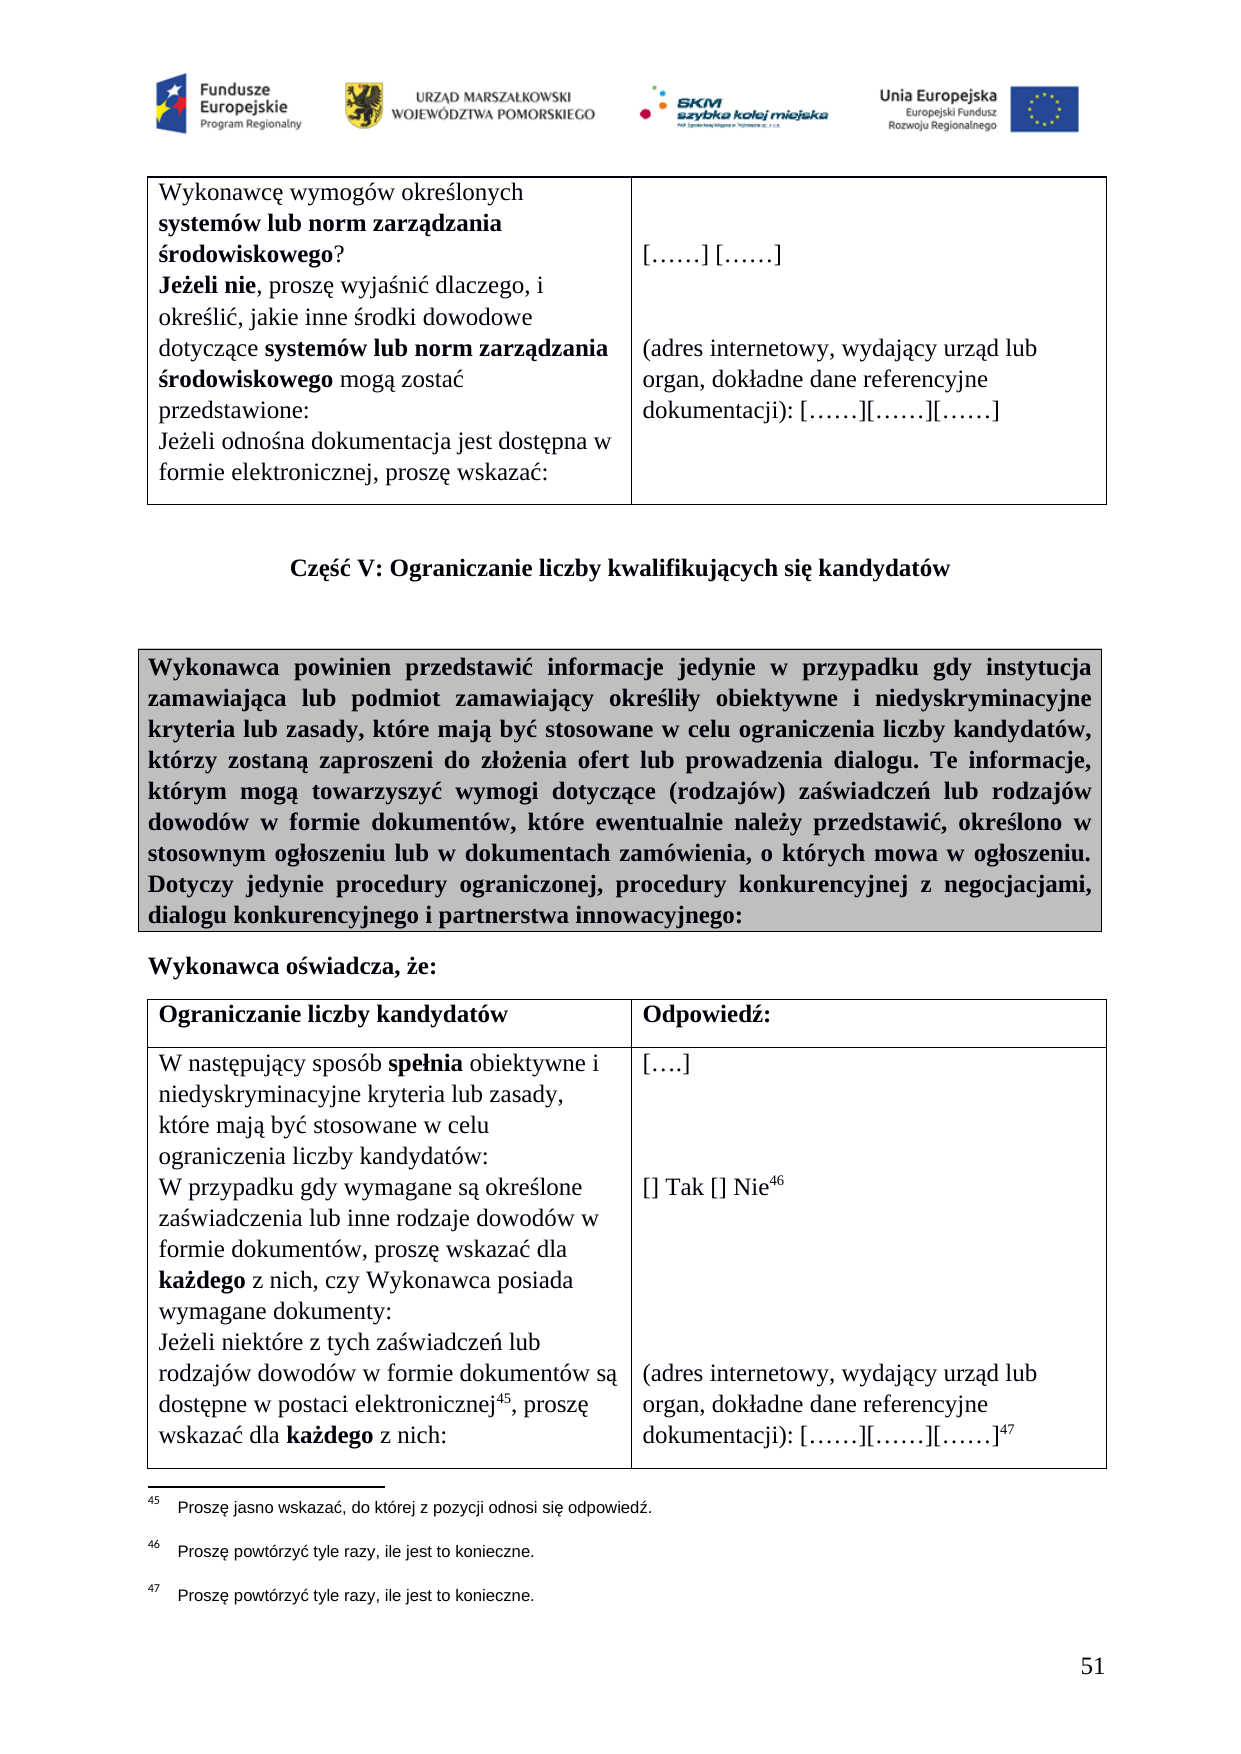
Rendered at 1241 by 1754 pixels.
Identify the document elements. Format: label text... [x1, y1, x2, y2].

table_cell [….] [] Tak [] Nie (adres internetowy, wydający urząd lub organ, dokładne dane referencyjne dokumentacji): [……][……][……] [632, 1048, 1106, 1468]
text Część V: Ograniczanie liczby kwalifikujących się kandydatów [148, 553, 1093, 582]
picture [147, 73, 1093, 148]
table_cell W następujący sposób spełnia obiektywne i niedyskryminacyjne kryteria lub zasady, które mają być stosowane w celu ograniczenia liczby kandydatów: W przypadku gdy wymagane są określone zaświadczenia lub inne rodzaje dowodów w formie dokumentów, proszę wskazać dla każdego z nich, czy Wykonawca posiada wymagane dokumenty: Jeżeli niektóre z tych zaświadczeń lub rodzajów dowodów w formie dokumentów są dostępne w postaci elektronicznej, proszę wskazać dla każdego z nich: [148, 1048, 631, 1468]
table_cell [] Tak [] Nie [……] [……] (adres internetowy, wydający urząd lub organ, dokładne dane referencyjne dokumentacji): [……][……][……] [632, 178, 1106, 504]
text Wykonawca powinien przedstawić informacje jedynie w przypadku gdy instytucja zamawiająca lub podmiot zamawiający określiły obiektywne i niedyskryminacyjne kryteria lub zasady, które mają być stosowane w celu ograniczenia liczby kandydatów, którzy zostaną zaproszeni do złożenia ofert lub prowadzenia dialogu. Te informacje, którym mogą towarzyszyć wymogi dotyczące (rodzajów) zaświadczeń lub rodzajów dowodów w formie dokumentów, które ewentualnie należy przedstawić, określono w stosownym ogłoszeniu lub w dokumentach zamówienia, o których mowa w ogłoszeniu. Dotyczy jedynie procedury ograniczonej, procedury konkurencyjnej z negocjacjami, dialogu konkurencyjnego i partnerstwa innowacyjnego: [139, 650, 1101, 931]
text Wykonawca oświadcza, że: [148, 951, 1093, 979]
table_header Ograniczanie liczby kandydatów [148, 1000, 631, 1047]
table_header Odpowiedź: [632, 1000, 1106, 1047]
